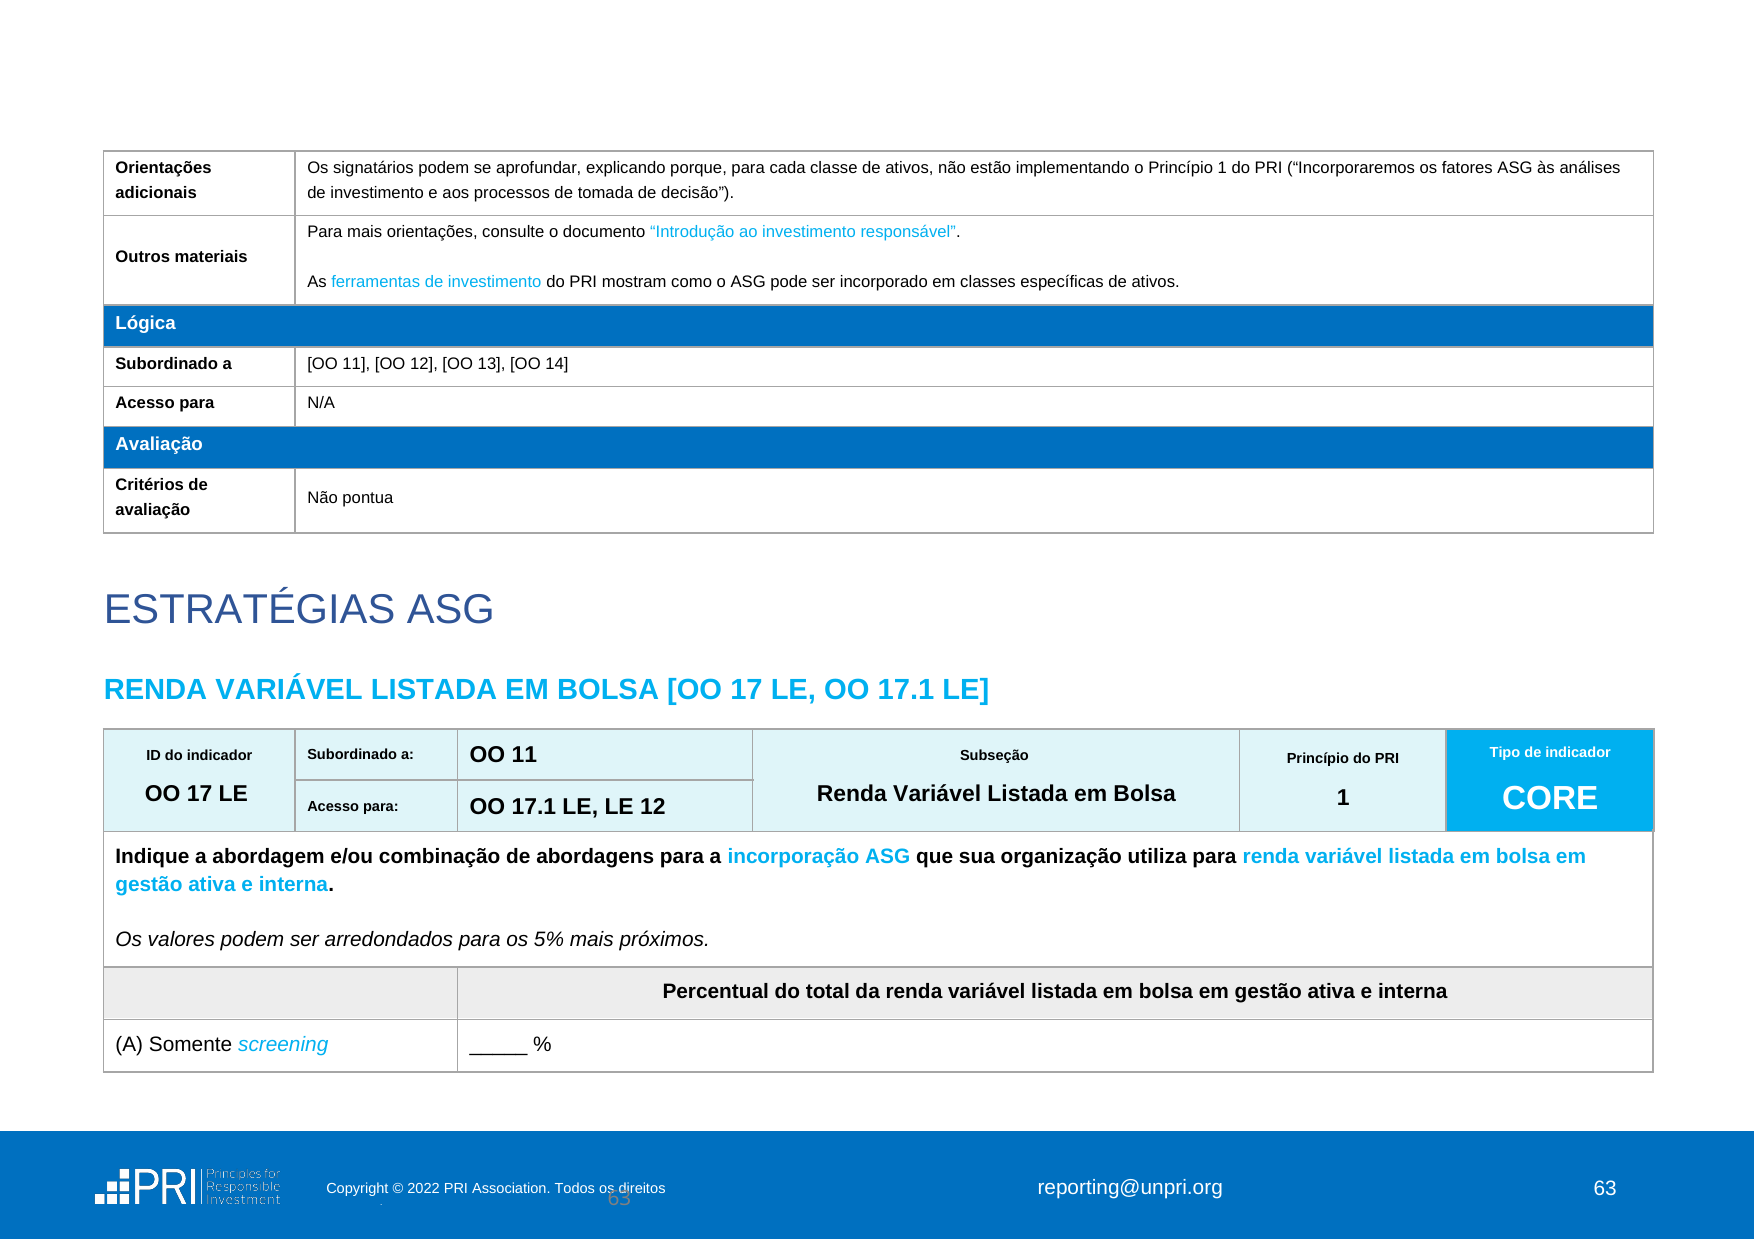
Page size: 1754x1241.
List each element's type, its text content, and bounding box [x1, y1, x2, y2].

table_header Subordinado a: [296, 730, 457, 779]
subtitle Renda variável listada em bolsa [OO 17 LE, OO 17.1 LE] [103, 672, 1650, 705]
subtitle Estratégias ASG [103, 584, 1650, 632]
table_cell [104, 968, 457, 1018]
table_header Princípio do PRI 1 [1240, 730, 1445, 831]
table_cell Outros materiais [104, 216, 294, 304]
picture [92, 1166, 282, 1207]
table_cell OO 17.1 LE, LE 12 [458, 781, 752, 831]
table_cell (A) Somente screening [104, 1020, 457, 1071]
table_cell Acesso para [104, 387, 294, 426]
table_header OO 11 [458, 730, 752, 779]
table_cell Subordinado a [104, 348, 294, 386]
table_cell Orientações adicionais [104, 152, 294, 214]
table_header ID do indicador OO 17 LE [104, 730, 294, 831]
table_cell Os signatários podem se aprofundar, explicando porque, para cada classe de ativos, não estão implementando o Princípio 1 do PRI (“Incorporaremos os fatores ASG às análises de investimento e aos processos de tomada de decisão”). [296, 152, 1653, 214]
table_cell N/A [296, 387, 1653, 426]
table_cell Avaliação [104, 427, 1653, 468]
table_cell Lógica [104, 306, 1653, 346]
table_header Tipo de indicador CORE [1447, 730, 1653, 831]
table_cell Critérios de avaliação [104, 469, 294, 532]
table_header Subseção Renda Variável Listada em Bolsa [753, 730, 1239, 831]
table_cell Acesso para: [296, 781, 457, 831]
table_cell Não pontua [296, 469, 1653, 532]
table_cell Indique a abordagem e/ou combinação de abordagens para a incorporação ASG que sua organização utiliza para renda variável listada em bolsa em gestão ativa e interna. Os valores podem ser arredondados para os 5% mais próximos. [104, 832, 1652, 966]
table_cell Percentual do total da renda variável listada em bolsa em gestão ativa e interna [458, 968, 1652, 1018]
table_cell Para mais orientações, consulte o documento “Introdução ao investimento responsável”. As ferramentas de investimento do PRI mostram como o ASG pode ser incorporado em classes específicas de ativos. [296, 216, 1653, 304]
table_cell _____ % [458, 1020, 1652, 1071]
table_cell [OO 11], [OO 12], [OO 13], [OO 14] [296, 348, 1653, 386]
